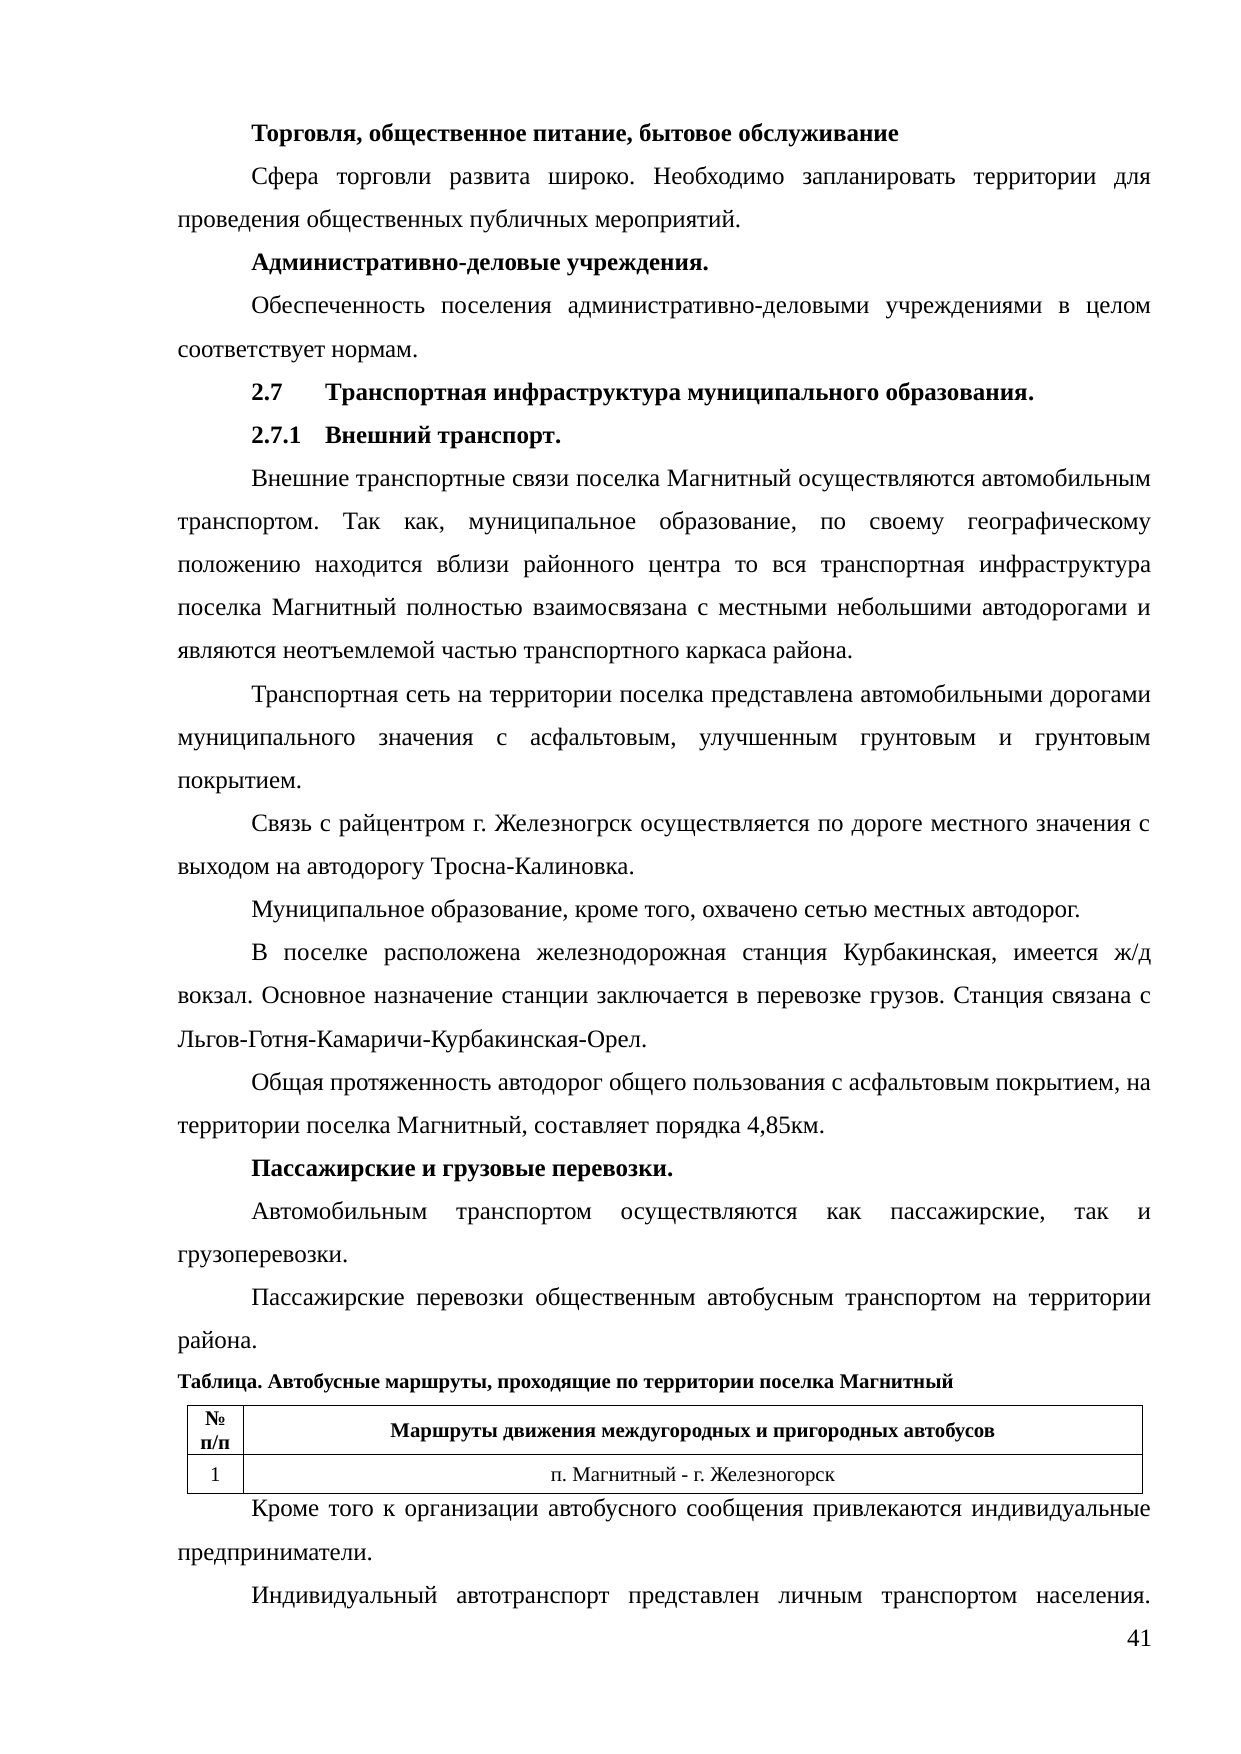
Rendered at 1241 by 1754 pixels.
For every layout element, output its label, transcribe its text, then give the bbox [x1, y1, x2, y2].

text Административно-деловые учреждения. [177, 247, 1152, 276]
table_header Маршруты движения междугородных и пригородных автобусов [244, 1406, 1142, 1454]
text Внешние транспортные связи поселка Магнитный осуществляются автомобильным транспортом. Так как, муниципальное образование, по своему географическому положению находится вблизи районного центра то вся транспортная инфраструктура поселка Магнитный полностью взаимосвязана с местными небольшими автодорогами и являются неотъемлемой частью транспортного каркаса района. [177, 463, 1152, 664]
text Муниципальное образование, кроме того, охвачено сетью местных автодорог. [177, 894, 1152, 923]
text Связь с райцентром г. Железногрск осуществляется по дороге местного значения с выходом на автодорогу Тросна-Калиновка. [177, 808, 1152, 880]
text Общая протяженность автодорог общего пользования с асфальтовым покрытием, на территории поселка Магнитный, составляет порядка 4,85км. [177, 1067, 1152, 1139]
text Торговля, общественное питание, бытовое обслуживание [177, 118, 1152, 147]
text Сфера торговли развита широко. Необходимо запланировать территории для проведения общественных публичных мероприятий. [177, 161, 1152, 233]
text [177, 1580, 1152, 1608]
text Обеспеченность поселения административно-деловыми учреждениями в целом соответствует нормам. [177, 291, 1152, 362]
text Автомобильным транспортом осуществляются как пассажирские, так и грузоперевозки. [177, 1196, 1152, 1268]
text В поселке расположена железнодорожная станция Курбакинская, имеется ж/д вокзал. Основное назначение станции заключается в перевозке грузов. Станция связана с Льгов-Готня-Камаричи-Курбакинская-Орел. [177, 937, 1152, 1052]
text Таблица. Автобусные маршруты, проходящие по территории поселка Магнитный [177, 1369, 1152, 1393]
subtitle Внешний транспорт. [177, 420, 1152, 449]
table_header № п/п [188, 1406, 243, 1454]
text Пассажирские перевозки общественным автобусным транспортом на территории района. [177, 1282, 1152, 1354]
table_cell п. Магнитный - г. Железногорск [244, 1455, 1142, 1492]
text Пассажирские и грузовые перевозки. [177, 1153, 1152, 1182]
text Кроме того к организации автобусного сообщения привлекаются индивидуальные предприниматели. [177, 1493, 1152, 1565]
text Транспортная сеть на территории поселка представлена автомобильными дорогами муниципального значения с асфальтовым, улучшенным грунтовым и грунтовым покрытием. [177, 679, 1152, 794]
table_cell 1 [188, 1455, 243, 1492]
subtitle Транспортная инфраструктура муниципального образования. [177, 377, 1152, 406]
